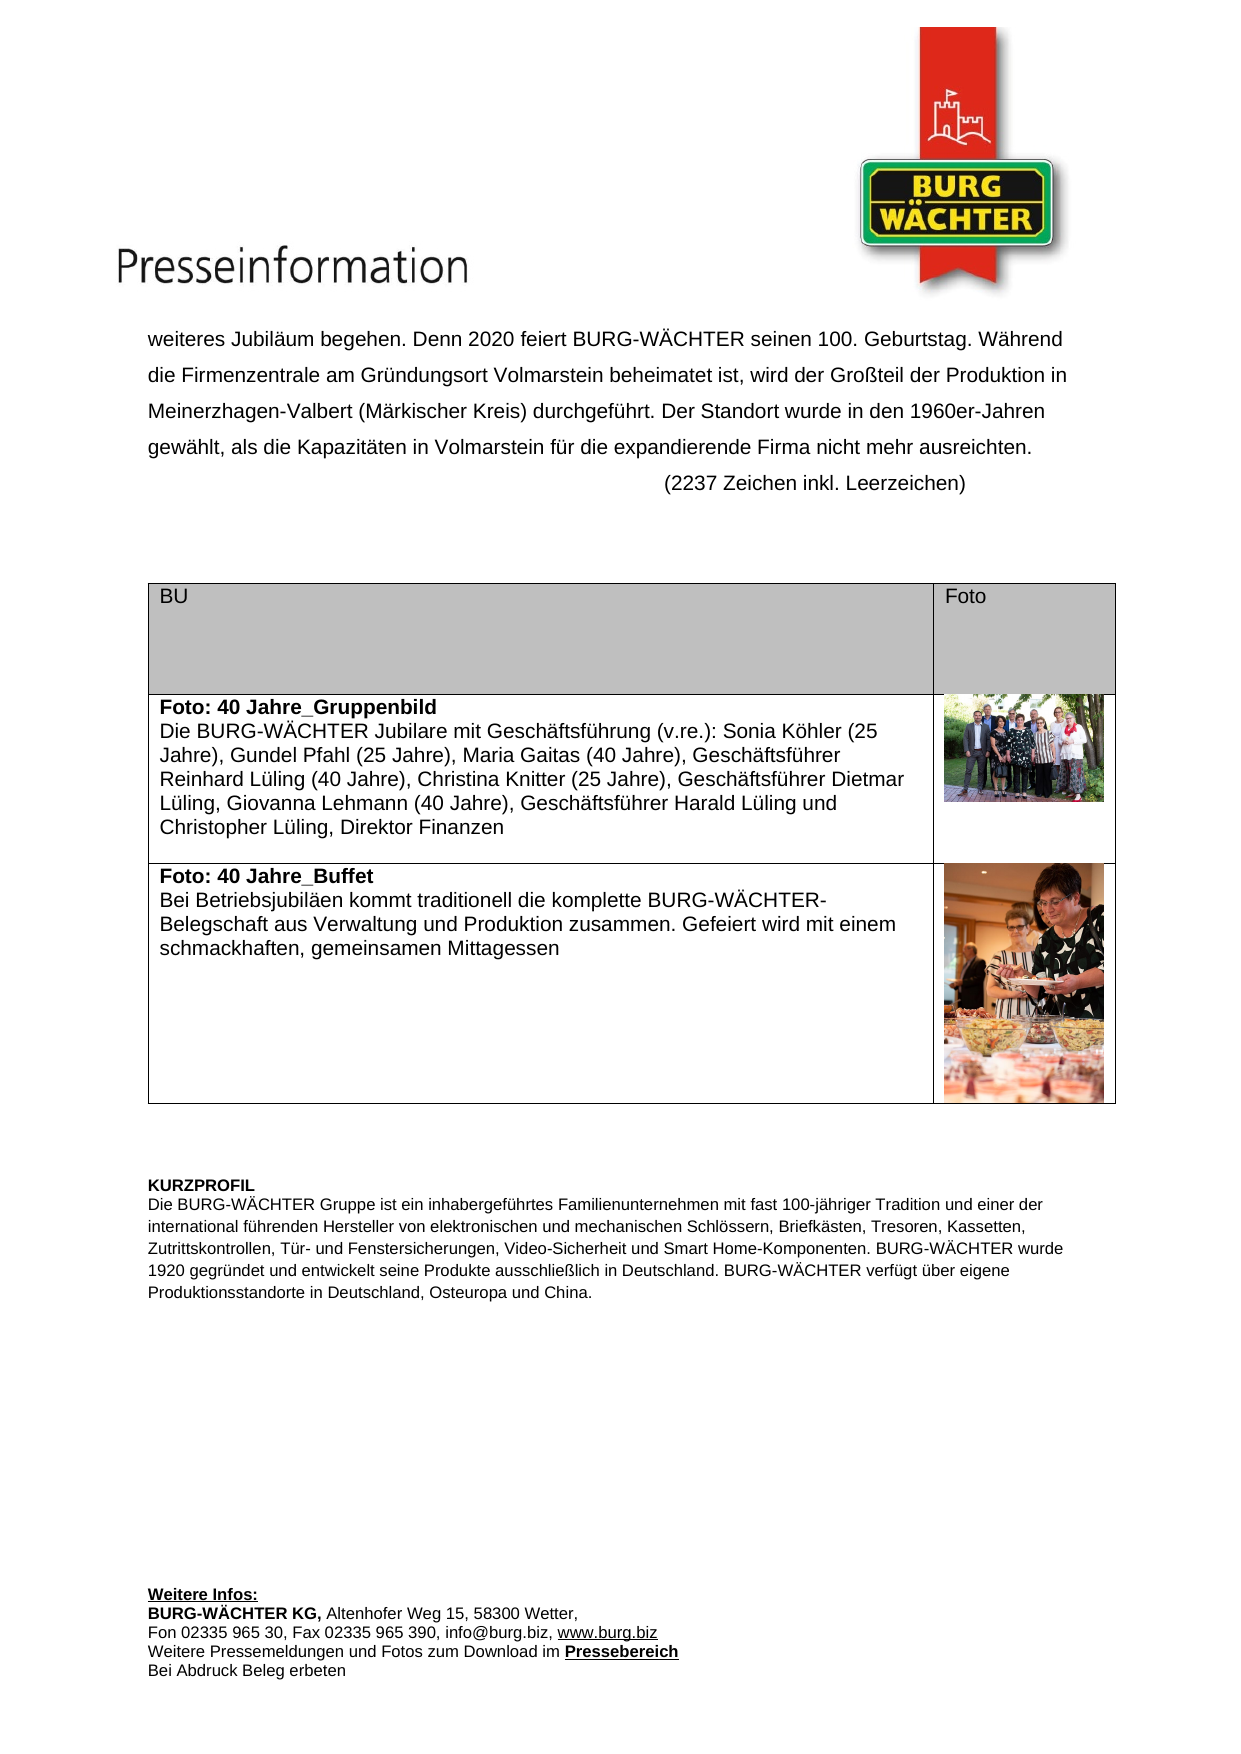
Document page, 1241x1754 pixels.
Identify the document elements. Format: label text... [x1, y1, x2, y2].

table_cell [934, 695, 1115, 863]
table_cell Foto: 40 Jahre_Gruppenbild Die BURG-WÄCHTER Jubilare mit Geschäftsführung (v.re.): Sonia Köhler (25 Jahre), Gundel Pfahl (25 Jahre), Maria Gaitas (40 Jahre), Geschäftsführer Reinhard Lüling (40 Jahre), Christina Knitter (25 Jahre), Geschäftsführer Dietmar Lüling, Giovanna Lehmann (40 Jahre), Geschäftsführer Harald Lüling und Christopher Lüling, Direktor Finanzen [149, 695, 933, 863]
picture [944, 694, 1104, 802]
picture [944, 863, 1104, 1103]
picture [0, 27, 1236, 308]
table_header Foto [934, 584, 1115, 694]
table_header BU [149, 584, 933, 694]
table_cell [934, 864, 944, 1102]
text KURZPROFIL [148, 1175, 1093, 1194]
text Die BURG-WÄCHTER Gruppe ist ein inhabergeführtes Familienunternehmen mit fast 100-jähriger Tradition und einer der international führenden Hersteller von elektronischen und mechanischen Schlössern, Briefkästen, Tresoren, Kassetten, Zutrittskontrollen, Tür- und Fenstersicherungen, Video-Sicherheit und Smart Home-Komponenten. BURG-WÄCHTER wurde 1920 gegründet und entwickelt seine Produkte ausschließlich in Deutschland. BURG-WÄCHTER verfügt über eigene Produktionsstandorte in Deutschland, Osteuropa und China. [148, 1194, 1093, 1302]
table_cell [1104, 864, 1115, 1102]
table_cell Foto: 40 Jahre_Buffet Bei Betriebsjubiläen kommt traditionell die komplette BURG-WÄCHTER-Belegschaft aus Verwaltung und Produktion zusammen. Gefeiert wird mit einem schmackhaften, gemeinsamen Mittagessen [149, 864, 933, 1102]
